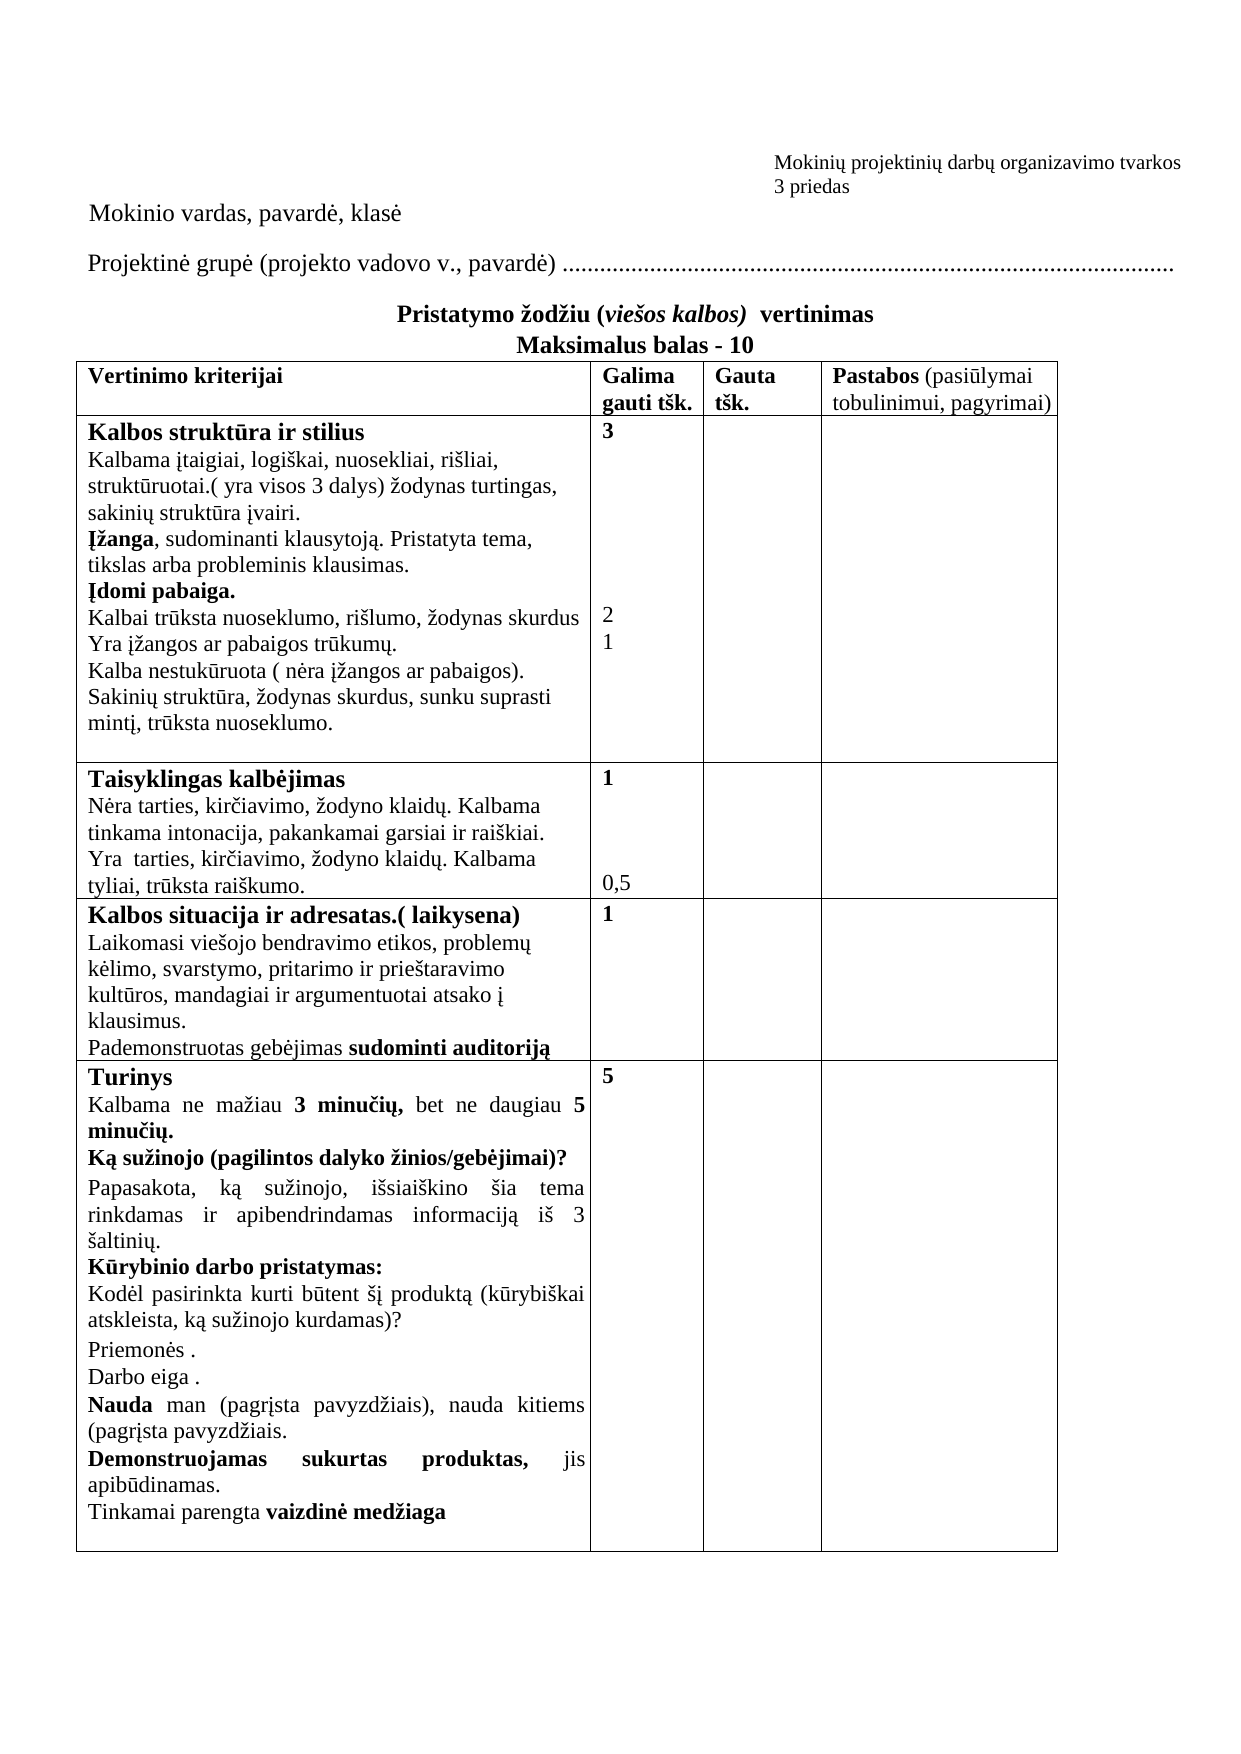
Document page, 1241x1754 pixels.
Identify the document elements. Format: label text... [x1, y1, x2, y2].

table_cell Turinys Kalbama ne mažiau 3 minučių, bet ne daugiau 5 minučių. Ką sužinojo (pagilintos dalyko žinios/gebėjimai)? Papasakota, ką sužinojo, išsiaiškino šia tema rinkdamas ir apibendrindamas informaciją iš 3 šaltinių. Kūrybinio darbo pristatymas: Kodėl pasirinkta kurti būtent šį produktą (kūrybiškai atskleista, ką sužinojo kurdamas)? Priemonės . Darbo eiga . Nauda man (pagrįsta pavyzdžiais), nauda kitiems (pagrįsta pavyzdžiais. Demonstruojamas sukurtas produktas, jis apibūdinamas. Tinkamai parengta vaizdinė medžiaga [77, 1061, 590, 1551]
table_cell [822, 416, 1057, 762]
table_cell Taisyklingas kalbėjimas Nėra tarties, kirčiavimo, žodyno klaidų. Kalbama tinkama intonacija, pakankamai garsiai ir raiškiai. Yra tarties, kirčiavimo, žodyno klaidų. Kalbama tyliai, trūksta raiškumo. [77, 763, 590, 898]
table_cell [704, 416, 821, 762]
table_cell 1 [591, 899, 703, 1060]
table_cell [822, 763, 1057, 898]
table_header Pastabos (pasiūlymai tobulinimui, pagyrimai) [822, 362, 1057, 415]
text 3 priedas [89, 174, 1182, 198]
table_cell Kalbos situacija ir adresatas.( laikysena) Laikomasi viešojo bendravimo etikos, problemų kėlimo, svarstymo, pritarimo ir prieštaravimo kultūros, mandagiai ir argumentuotai atsako į klausimus. Pademonstruotas gebėjimas sudominti auditoriją [77, 899, 590, 1060]
table_cell 1 0,5 [591, 763, 703, 898]
table_header Galima gauti tšk. [591, 362, 703, 415]
text Pristatymo žodžiu (viešos kalbos) vertinimas [89, 299, 1181, 327]
table_cell [704, 763, 821, 898]
table_cell [704, 1061, 821, 1551]
table_cell [822, 899, 1057, 1060]
text Maksimalus balas - 10 [89, 330, 1181, 358]
table_header Gauta tšk. [704, 362, 821, 415]
table_cell [822, 1061, 1057, 1551]
table_cell 3 2 1 [591, 416, 703, 762]
text Mokinių projektinių darbų organizavimo tvarkos [89, 150, 1182, 174]
table_header Vertinimo kriterijai [77, 362, 590, 415]
table_cell Kalbos struktūra ir stilius Kalbama įtaigiai, logiškai, nuosekliai, rišliai, struktūruotai.( yra visos 3 dalys) žodynas turtingas, sakinių struktūra įvairi. Įžanga, sudominanti klausytoją. Pristatyta tema, tikslas arba probleminis klausimas. Įdomi pabaiga. Kalbai trūksta nuoseklumo, rišlumo, žodynas skurdus Yra įžangos ar pabaigos trūkumų. Kalba nestukūruota ( nėra įžangos ar pabaigos). Sakinių struktūra, žodynas skurdus, sunku suprasti mintį, trūksta nuoseklumo. [77, 416, 590, 762]
table_cell 5 [591, 1061, 703, 1551]
table_cell [704, 899, 821, 1060]
text Projektinė grupė (projekto vadovo v., pavardė) .................................................................................................. [87, 248, 1182, 276]
text Mokinio vardas, pavardė, klasė [89, 198, 1182, 227]
